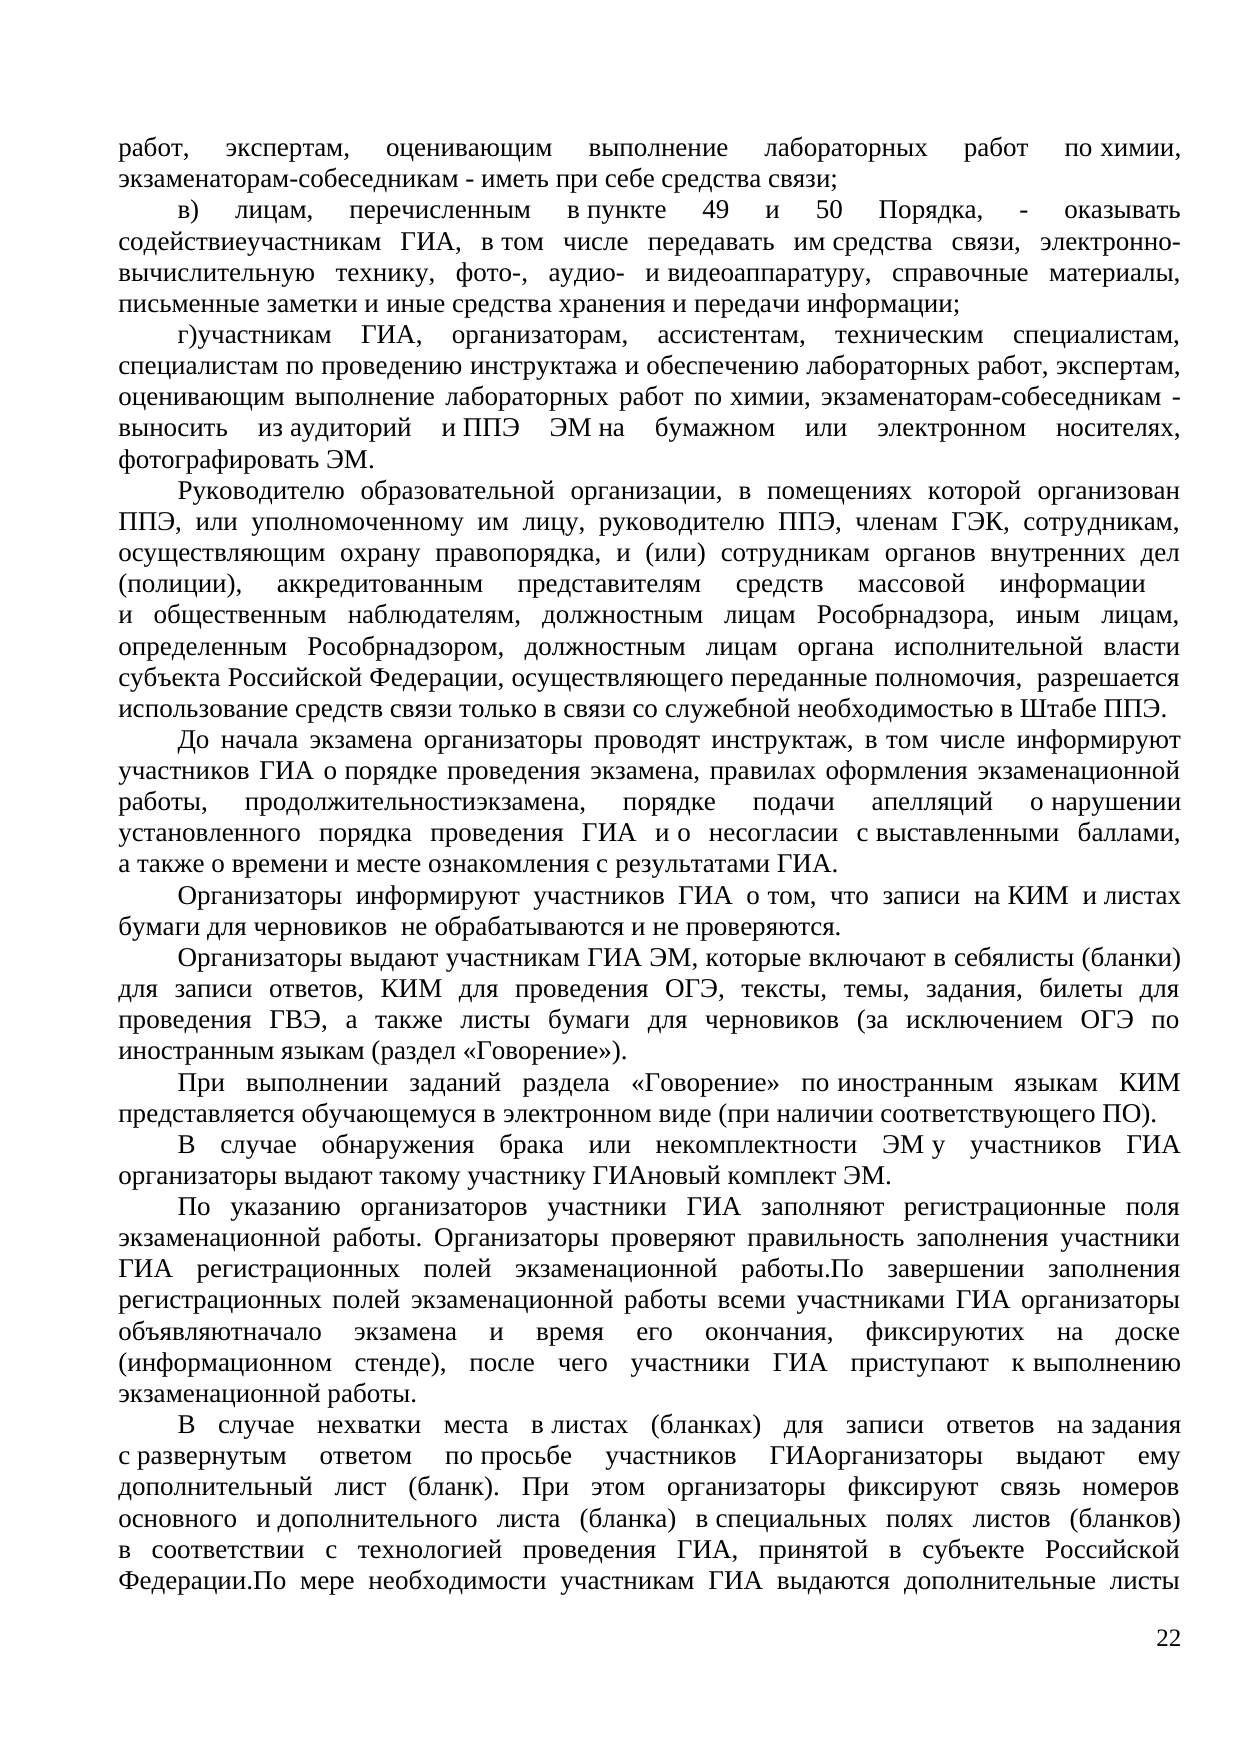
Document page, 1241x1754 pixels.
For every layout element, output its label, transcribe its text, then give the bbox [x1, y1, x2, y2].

text в) лицам, перечисленным в пункте 49 и 50 Порядка, - оказывать содействиеучастникам ГИА, в том числе передавать им средства связи, электронно-вычислительную технику, фото-, аудио- и видеоаппаратуру, справочные материалы, письменные заметки и иные средства хранения и передачи информации; [118, 193, 1181, 318]
text При выполнении заданий раздела «Говорение» по иностранным языкам КИМ представляется обучающемуся в электронном виде (при наличии соответствующего ПО). [118, 1066, 1181, 1128]
text Руководителю образовательной организации, в помещениях которой организован ППЭ, или уполномоченному им лицу, руководителю ППЭ, членам ГЭК, сотрудникам, осуществляющим охрану правопорядка, и (или) сотрудникам органов внутренних дел (полиции), аккредитованным представителям средств массовой информации и общественным наблюдателям, должностным лицам Рособрнадзора, иным лицам, определенным Рособрнадзором, должностным лицам органа исполнительной власти субъекта Российской Федерации, осуществляющего переданные полномочия, разрешается использование средств связи только в связи со служебной необходимостью в Штабе ППЭ. [118, 474, 1181, 723]
text Организаторы информируют участников ГИА о том, что записи на КИМ и листах бумаги для черновиков не обрабатываются и не проверяются. [118, 879, 1181, 941]
text По указанию организаторов участники ГИА заполняют регистрационные поля экзаменационной работы. Организаторы проверяют правильность заполнения участники ГИА регистрационных полей экзаменационной работы.По завершении заполнения регистрационных полей экзаменационной работы всеми участниками ГИА организаторы объявляютначало экзамена и время его окончания, фиксируютих на доске (информационном стенде), после чего участники ГИА приступают к выполнению экзаменационной работы. [118, 1190, 1181, 1408]
text До начала экзамена организаторы проводят инструктаж, в том числе информируют участников ГИА о порядке проведения экзамена, правилах оформления экзаменационной работы, продолжительностиэкзамена, порядке подачи апелляций о нарушении установленного порядка проведения ГИА и о несогласии с выставленными баллами, а также о времени и месте ознакомления с результатами ГИА. [118, 723, 1181, 879]
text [118, 1408, 1181, 1595]
text г)участникам ГИА, организаторам, ассистентам, техническим специалистам, специалистам по проведению инструктажа и обеспечению лабораторных работ, экспертам, оценивающим выполнение лабораторных работ по химии, экзаменаторам-собеседникам - выносить из аудиторий и ППЭ ЭМ на бумажном или электронном носителях, фотографировать ЭМ. [118, 318, 1181, 474]
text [118, 131, 1181, 193]
text В случае обнаружения брака или некомплектности ЭМ у участников ГИА организаторы выдают такому участнику ГИАновый комплект ЭМ. [118, 1128, 1181, 1190]
text Организаторы выдают участникам ГИА ЭМ, которые включают в себялисты (бланки) для записи ответов, КИМ для проведения ОГЭ, тексты, темы, задания, билеты для проведения ГВЭ, а также листы бумаги для черновиков (за исключением ОГЭ по иностранным языкам (раздел «Говорение»). [118, 941, 1181, 1066]
